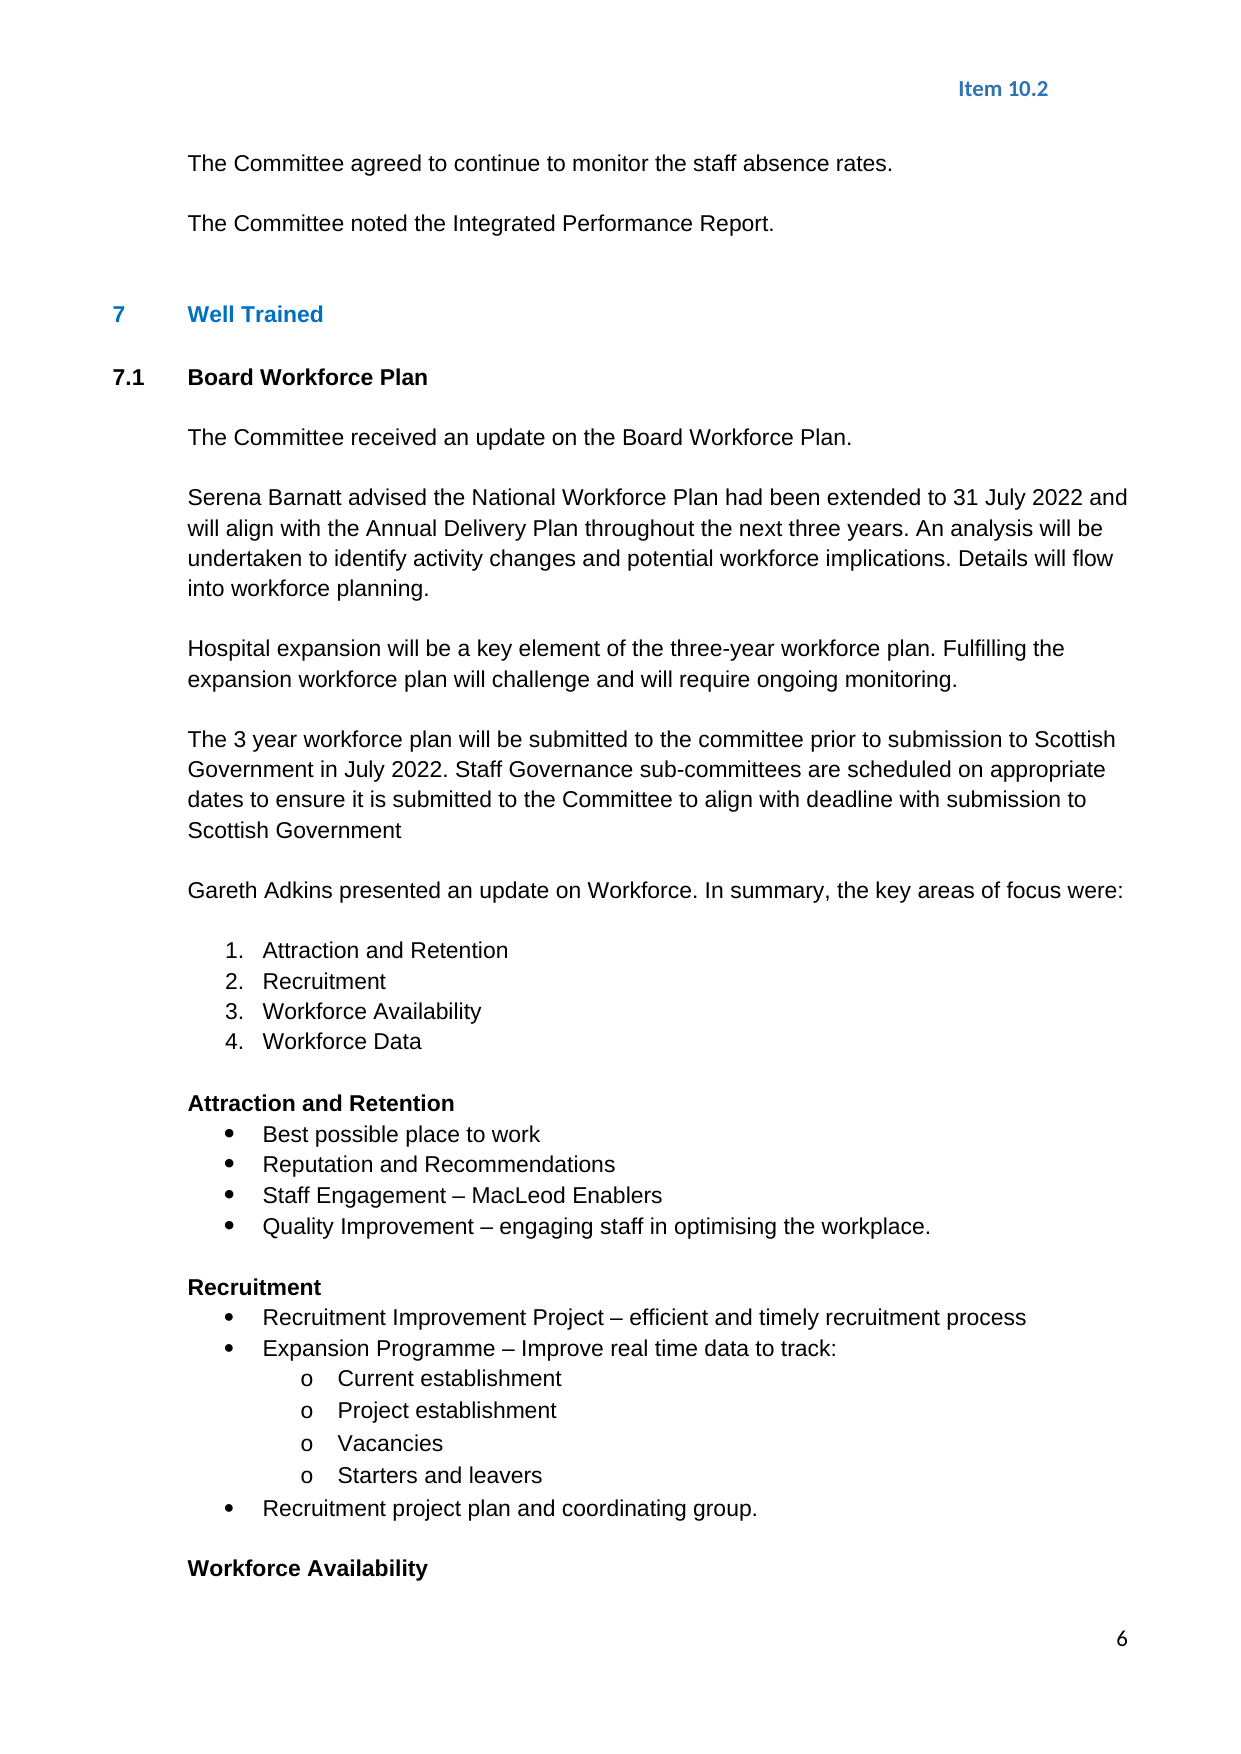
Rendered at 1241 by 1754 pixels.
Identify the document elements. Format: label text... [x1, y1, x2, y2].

text The Committee agreed to continue to monitor the staff absence rates. [187, 150, 1128, 176]
list Best possible place to work [225, 1121, 1128, 1147]
text Gareth Adkins presented an update on Workforce. In summary, the key areas of focus were: [187, 877, 1128, 903]
list Starters and leavers [300, 1462, 1128, 1491]
text Attraction and Retention [187, 1090, 1128, 1117]
text The Committee noted the Integrated Performance Report. [112, 210, 1128, 237]
list Expansion Programme – Improve real time data to track: [225, 1334, 1128, 1361]
list Recruitment [225, 968, 1128, 994]
text The Committee received an update on the Board Workforce Plan. [187, 424, 1128, 450]
text Recruitment [187, 1274, 1128, 1301]
text Hospital expansion will be a key element of the three-year workforce plan. Fulfilling the expansion workforce plan will challenge and will require ongoing monitoring. [187, 635, 1128, 692]
text 7.1 Board Workforce Plan [112, 363, 1128, 390]
list Attraction and Retention [225, 937, 1128, 964]
list Reputation and Recommendations [225, 1151, 1128, 1178]
text Workforce Availability [112, 1555, 1128, 1582]
text The 3 year workforce plan will be submitted to the committee prior to submission to Scottish Government in July 2022. Staff Governance sub-committees are scheduled on appropriate dates to ensure it is submitted to the Committee to align with deadline with submission to Scottish Government [187, 726, 1128, 843]
list Recruitment project plan and coordinating group. [225, 1495, 1128, 1521]
list Staff Engagement – MacLeod Enablers [225, 1182, 1128, 1209]
text 7 Well Trained [112, 301, 1128, 327]
list Workforce Availability [225, 998, 1128, 1024]
list Current establishment [300, 1365, 1128, 1393]
text Serena Barnatt advised the National Workforce Plan had been extended to 31 July 2022 and will align with the Annual Delivery Plan throughout the next three years. An analysis will be undertaken to identify activity changes and potential workforce implications. Details will flow into workforce planning. [187, 484, 1128, 601]
list Recruitment Improvement Project – efficient and timely recruitment process [225, 1304, 1128, 1331]
list Workforce Data [225, 1028, 1128, 1054]
list Vacancies [300, 1430, 1128, 1458]
list Project establishment [300, 1397, 1128, 1426]
list Quality Improvement – engaging staff in optimising the workplace. [225, 1213, 1128, 1240]
